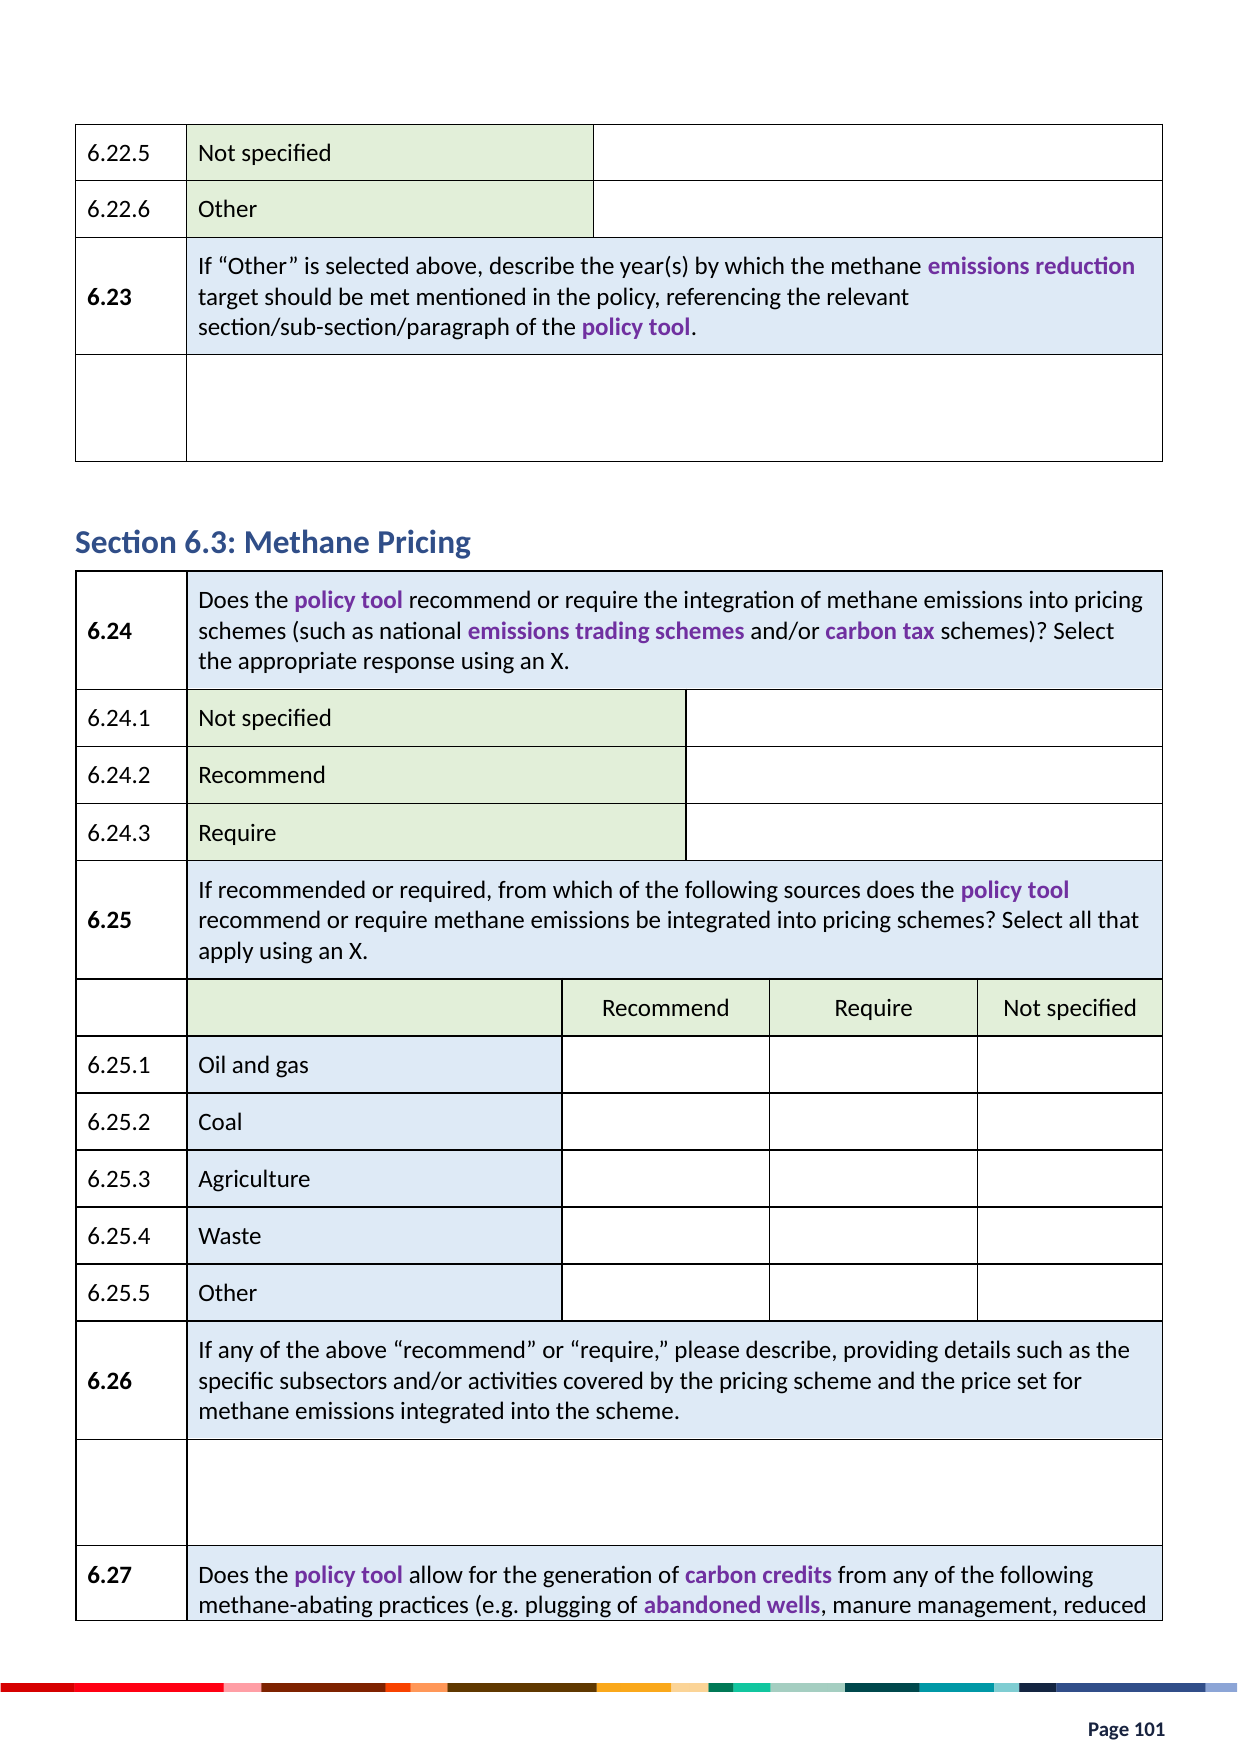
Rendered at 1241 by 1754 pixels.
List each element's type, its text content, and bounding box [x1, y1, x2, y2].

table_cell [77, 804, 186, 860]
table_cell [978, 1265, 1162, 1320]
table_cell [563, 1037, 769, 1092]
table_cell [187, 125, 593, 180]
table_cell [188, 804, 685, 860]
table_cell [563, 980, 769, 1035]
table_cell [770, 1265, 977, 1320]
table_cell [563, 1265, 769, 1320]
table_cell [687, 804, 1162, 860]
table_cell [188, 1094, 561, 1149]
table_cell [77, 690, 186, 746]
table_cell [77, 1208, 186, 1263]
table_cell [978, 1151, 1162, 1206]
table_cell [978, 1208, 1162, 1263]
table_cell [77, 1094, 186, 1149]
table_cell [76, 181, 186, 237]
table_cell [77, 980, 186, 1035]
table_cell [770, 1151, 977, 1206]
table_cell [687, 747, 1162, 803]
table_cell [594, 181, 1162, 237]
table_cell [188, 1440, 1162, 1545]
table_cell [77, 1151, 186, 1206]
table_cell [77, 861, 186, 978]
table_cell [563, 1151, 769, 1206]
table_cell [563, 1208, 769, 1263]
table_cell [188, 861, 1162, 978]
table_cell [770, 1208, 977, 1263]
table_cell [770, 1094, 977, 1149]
picture [0, 1683, 1236, 1692]
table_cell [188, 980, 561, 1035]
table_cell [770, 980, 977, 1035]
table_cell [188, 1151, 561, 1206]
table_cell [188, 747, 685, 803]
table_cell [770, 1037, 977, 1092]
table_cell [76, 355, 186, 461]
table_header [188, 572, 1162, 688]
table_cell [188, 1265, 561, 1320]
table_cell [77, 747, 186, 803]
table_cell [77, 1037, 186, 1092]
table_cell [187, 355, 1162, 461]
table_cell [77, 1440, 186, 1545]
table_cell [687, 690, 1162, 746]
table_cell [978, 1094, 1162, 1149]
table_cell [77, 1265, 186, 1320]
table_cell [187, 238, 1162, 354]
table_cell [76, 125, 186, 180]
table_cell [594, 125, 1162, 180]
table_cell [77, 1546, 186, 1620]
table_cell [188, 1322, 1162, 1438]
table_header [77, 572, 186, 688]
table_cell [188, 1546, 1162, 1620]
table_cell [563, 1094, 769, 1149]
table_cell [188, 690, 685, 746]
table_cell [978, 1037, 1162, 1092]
subtitle Section 6.3: Methane Pricing [75, 521, 1165, 562]
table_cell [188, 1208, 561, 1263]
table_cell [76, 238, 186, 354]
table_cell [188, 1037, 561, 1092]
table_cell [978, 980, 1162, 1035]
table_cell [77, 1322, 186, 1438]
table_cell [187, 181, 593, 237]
